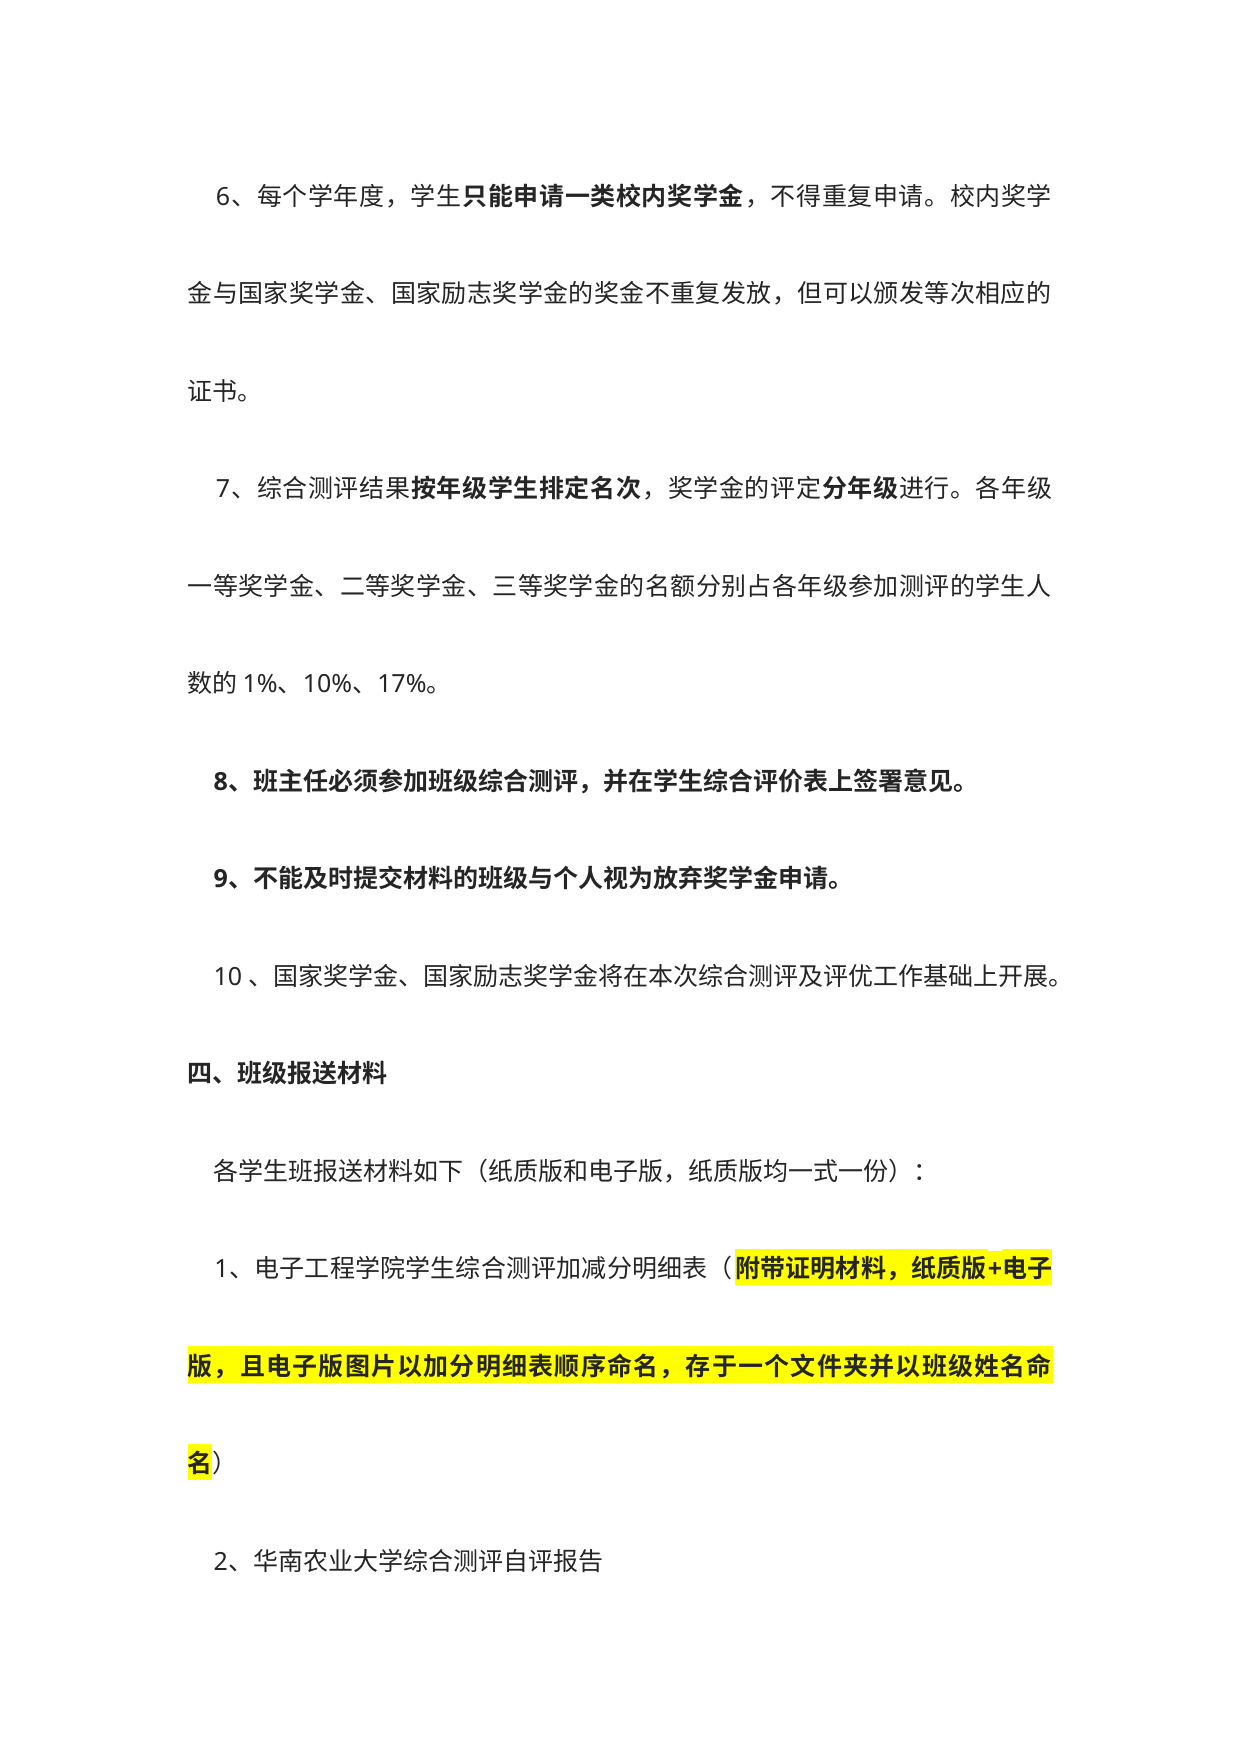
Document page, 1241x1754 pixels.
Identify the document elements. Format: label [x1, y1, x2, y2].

text [187, 162, 1053, 1592]
